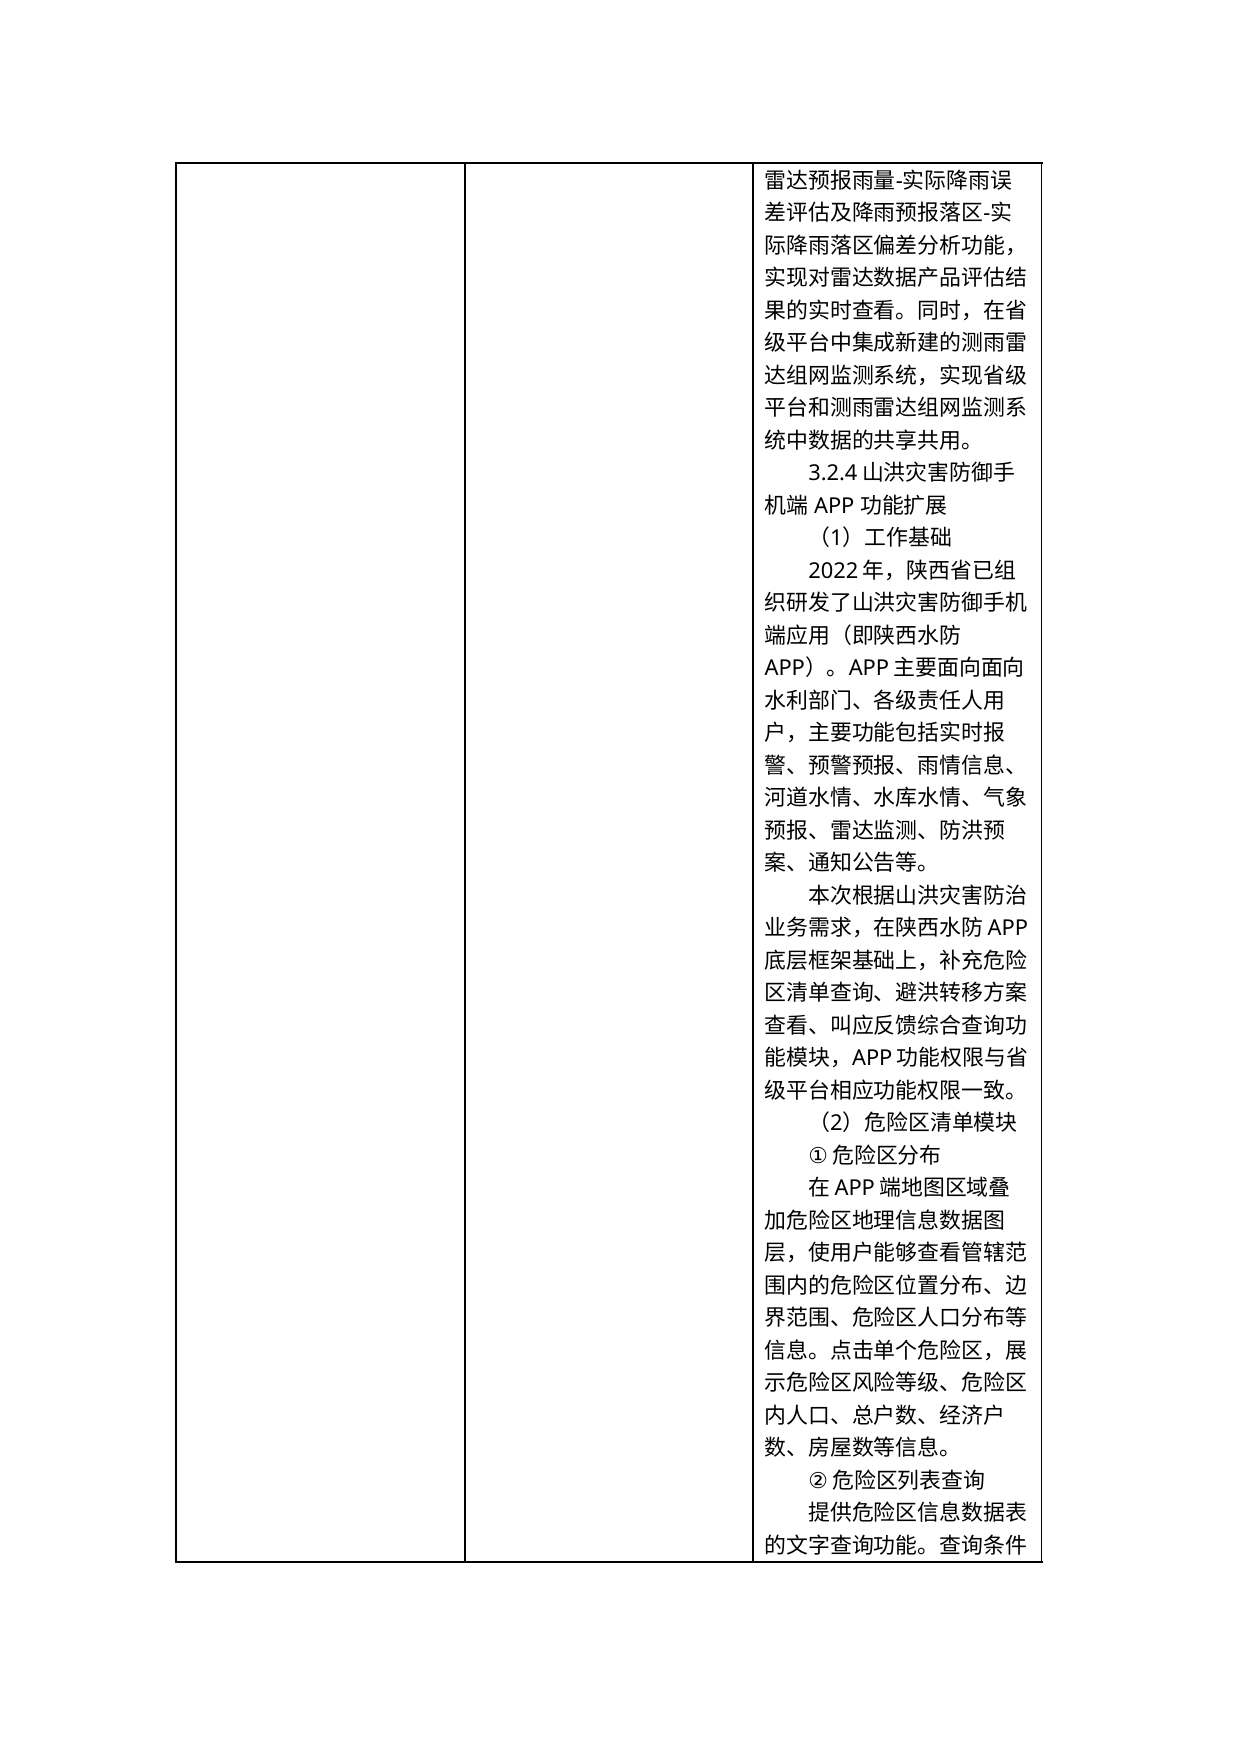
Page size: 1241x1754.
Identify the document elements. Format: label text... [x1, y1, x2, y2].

table_cell [466, 164, 752, 1561]
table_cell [754, 164, 1041, 1561]
table_cell 1 [177, 164, 464, 1561]
